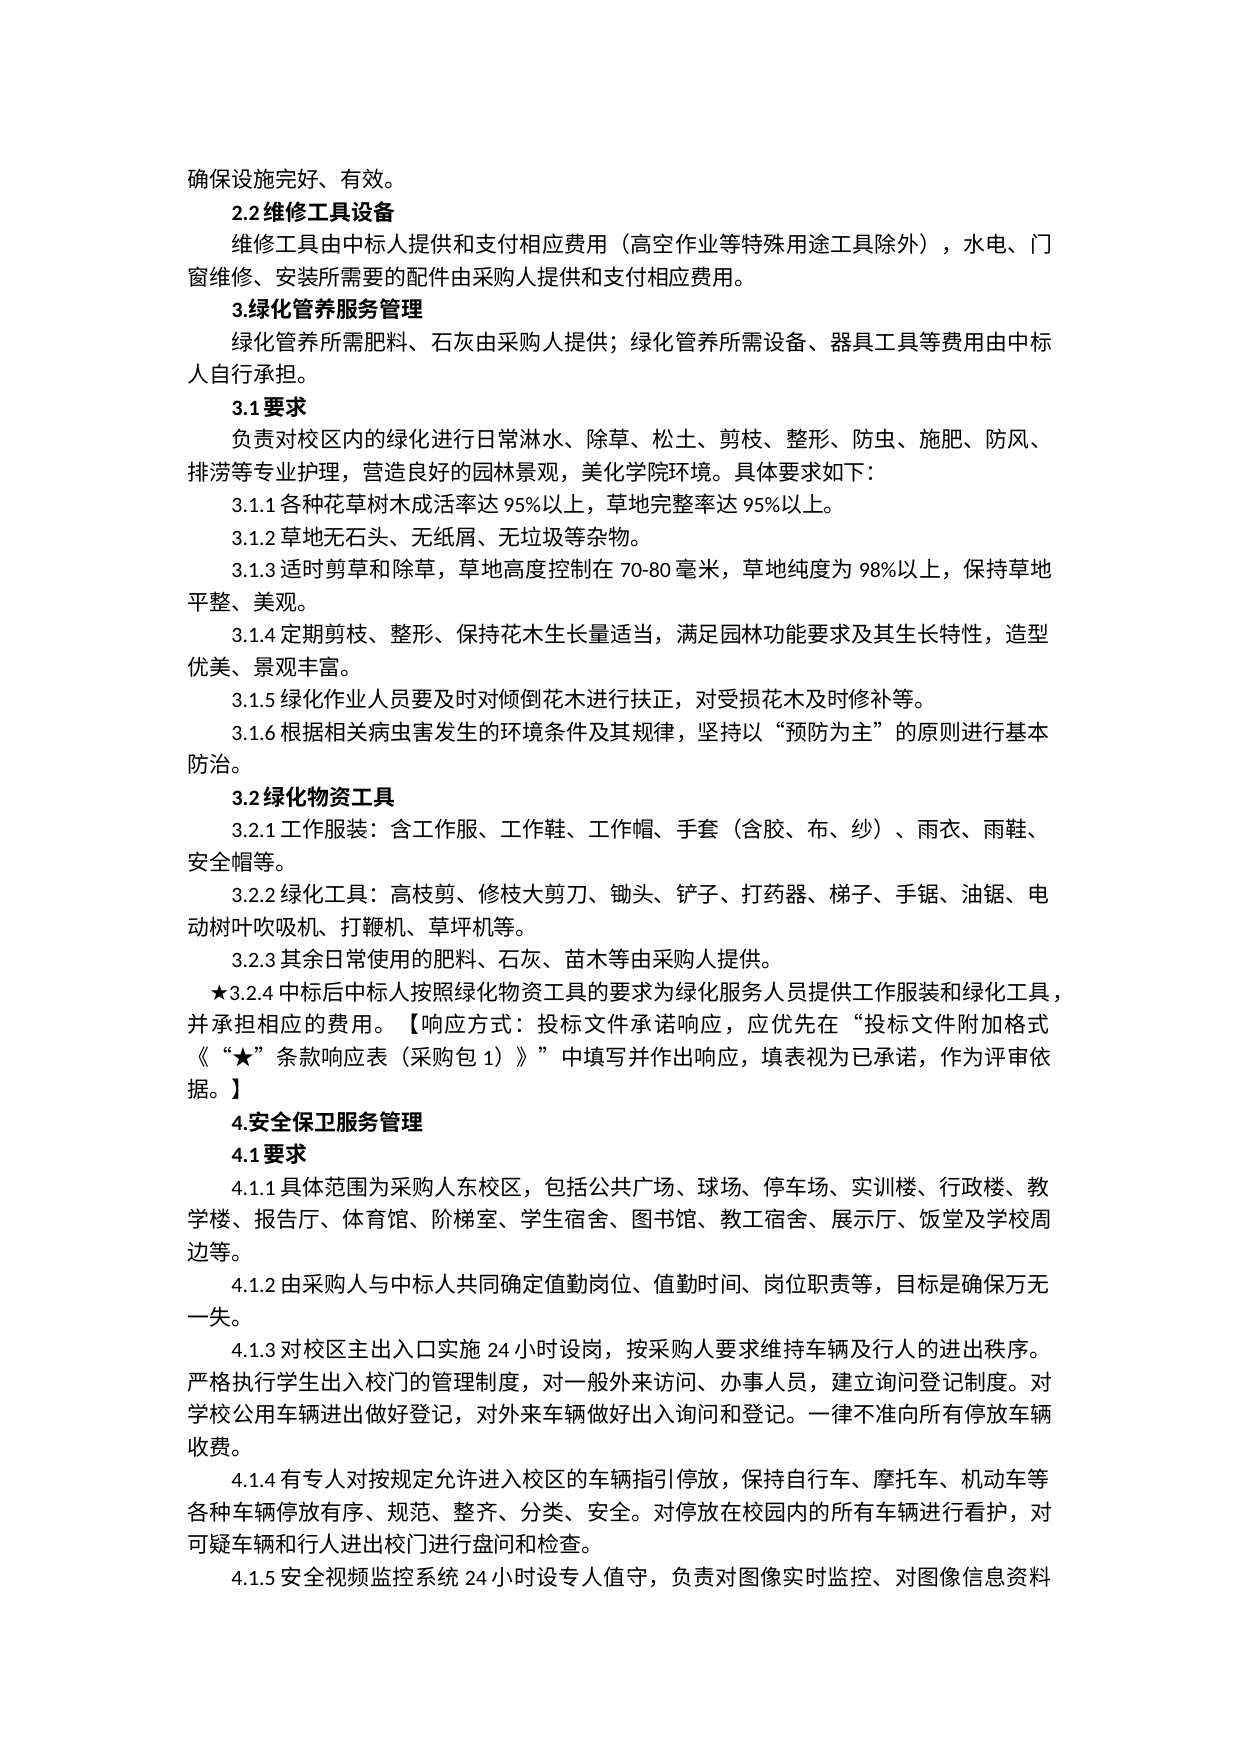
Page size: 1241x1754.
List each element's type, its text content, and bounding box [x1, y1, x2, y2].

text 3.1.4定期剪枝、整形、保持花木生长量适当，满足园林功能要求及其生长特性，造型优美、景观丰富。 [187, 617, 1053, 682]
text 3.1.6根据相关病虫害发生的环境条件及其规律，坚持以“预防为主”的原则进行基本防治。 [187, 714, 1053, 779]
text 3.2.3其余日常使用的肥料、石灰、苗木等由采购人提供。 [187, 942, 1053, 974]
text 4.安全保卫服务管理 [187, 1104, 1053, 1137]
text 4.1.3对校区主出入口实施24小时设岗，按采购人要求维持车辆及行人的进出秩序。严格执行学生出入校门的管理制度，对一般外来访问、办事人员，建立询问登记制度。对学校公用车辆进出做好登记，对外来车辆做好出入询问和登记。一律不准向所有停放车辆收费。 [187, 1332, 1053, 1462]
text 3.1.1各种花草树木成活率达95%以上，草地完整率达95%以上。 [187, 487, 1053, 519]
text 维修工具由中标人提供和支付相应费用（高空作业等特殊用途工具除外），水电、门窗维修、安装所需要的配件由采购人提供和支付相应费用。 [187, 227, 1053, 292]
text 3.1.5绿化作业人员要及时对倾倒花木进行扶正，对受损花木及时修补等。 [187, 682, 1053, 714]
text 3.1.3适时剪草和除草，草地高度控制在70-80毫米，草地纯度为98%以上，保持草地平整、美观。 [187, 552, 1053, 617]
text 2.2维修工具设备 [187, 194, 1053, 227]
text ★3.2.4中标后中标人按照绿化物资工具的要求为绿化服务人员提供工作服装和绿化工具，并承担相应的费用。【响应方式：投标文件承诺响应，应优先在“投标文件附加格式《“★”条款响应表（采购包1）》”中填写并作出响应，填表视为已承诺，作为评审依据。】 [187, 974, 1053, 1104]
text 4.1.1具体范围为采购人东校区，包括公共广场、球场、停车场、实训楼、行政楼、教学楼、报告厅、体育馆、阶梯室、学生宿舍、图书馆、教工宿舍、展示厅、饭堂及学校周边等。 [187, 1169, 1053, 1267]
text 3.绿化管养服务管理 [187, 292, 1053, 324]
text 3.2绿化物资工具 [187, 779, 1053, 812]
text 4.1要求 [187, 1137, 1053, 1169]
text 负责对校区内的绿化进行日常淋水、除草、松土、剪枝、整形、防虫、施肥、防风、排涝等专业护理，营造良好的园林景观，美化学院环境。具体要求如下： [187, 422, 1053, 487]
text 3.1.2草地无石头、无纸屑、无垃圾等杂物。 [187, 519, 1053, 552]
text 3.2.2绿化工具：高枝剪、修枝大剪刀、锄头、铲子、打药器、梯子、手锯、油锯、电动树叶吹吸机、打鞭机、草坪机等。 [187, 877, 1053, 942]
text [187, 1559, 1053, 1592]
text 3.2.1工作服装：含工作服、工作鞋、工作帽、手套（含胶、布、纱）、雨衣、雨鞋、安全帽等。 [187, 812, 1053, 877]
text 3.1要求 [187, 389, 1053, 422]
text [187, 162, 1053, 194]
text 4.1.2由采购人与中标人共同确定值勤岗位、值勤时间、岗位职责等，目标是确保万无一失。 [187, 1267, 1053, 1332]
text 4.1.4有专人对按规定允许进入校区的车辆指引停放，保持自行车、摩托车、机动车等各种车辆停放有序、规范、整齐、分类、安全。对停放在校园内的所有车辆进行看护，对可疑车辆和行人进出校门进行盘问和检查。 [187, 1462, 1053, 1559]
text 绿化管养所需肥料、石灰由采购人提供；绿化管养所需设备、器具工具等费用由中标人自行承担。 [187, 324, 1053, 389]
